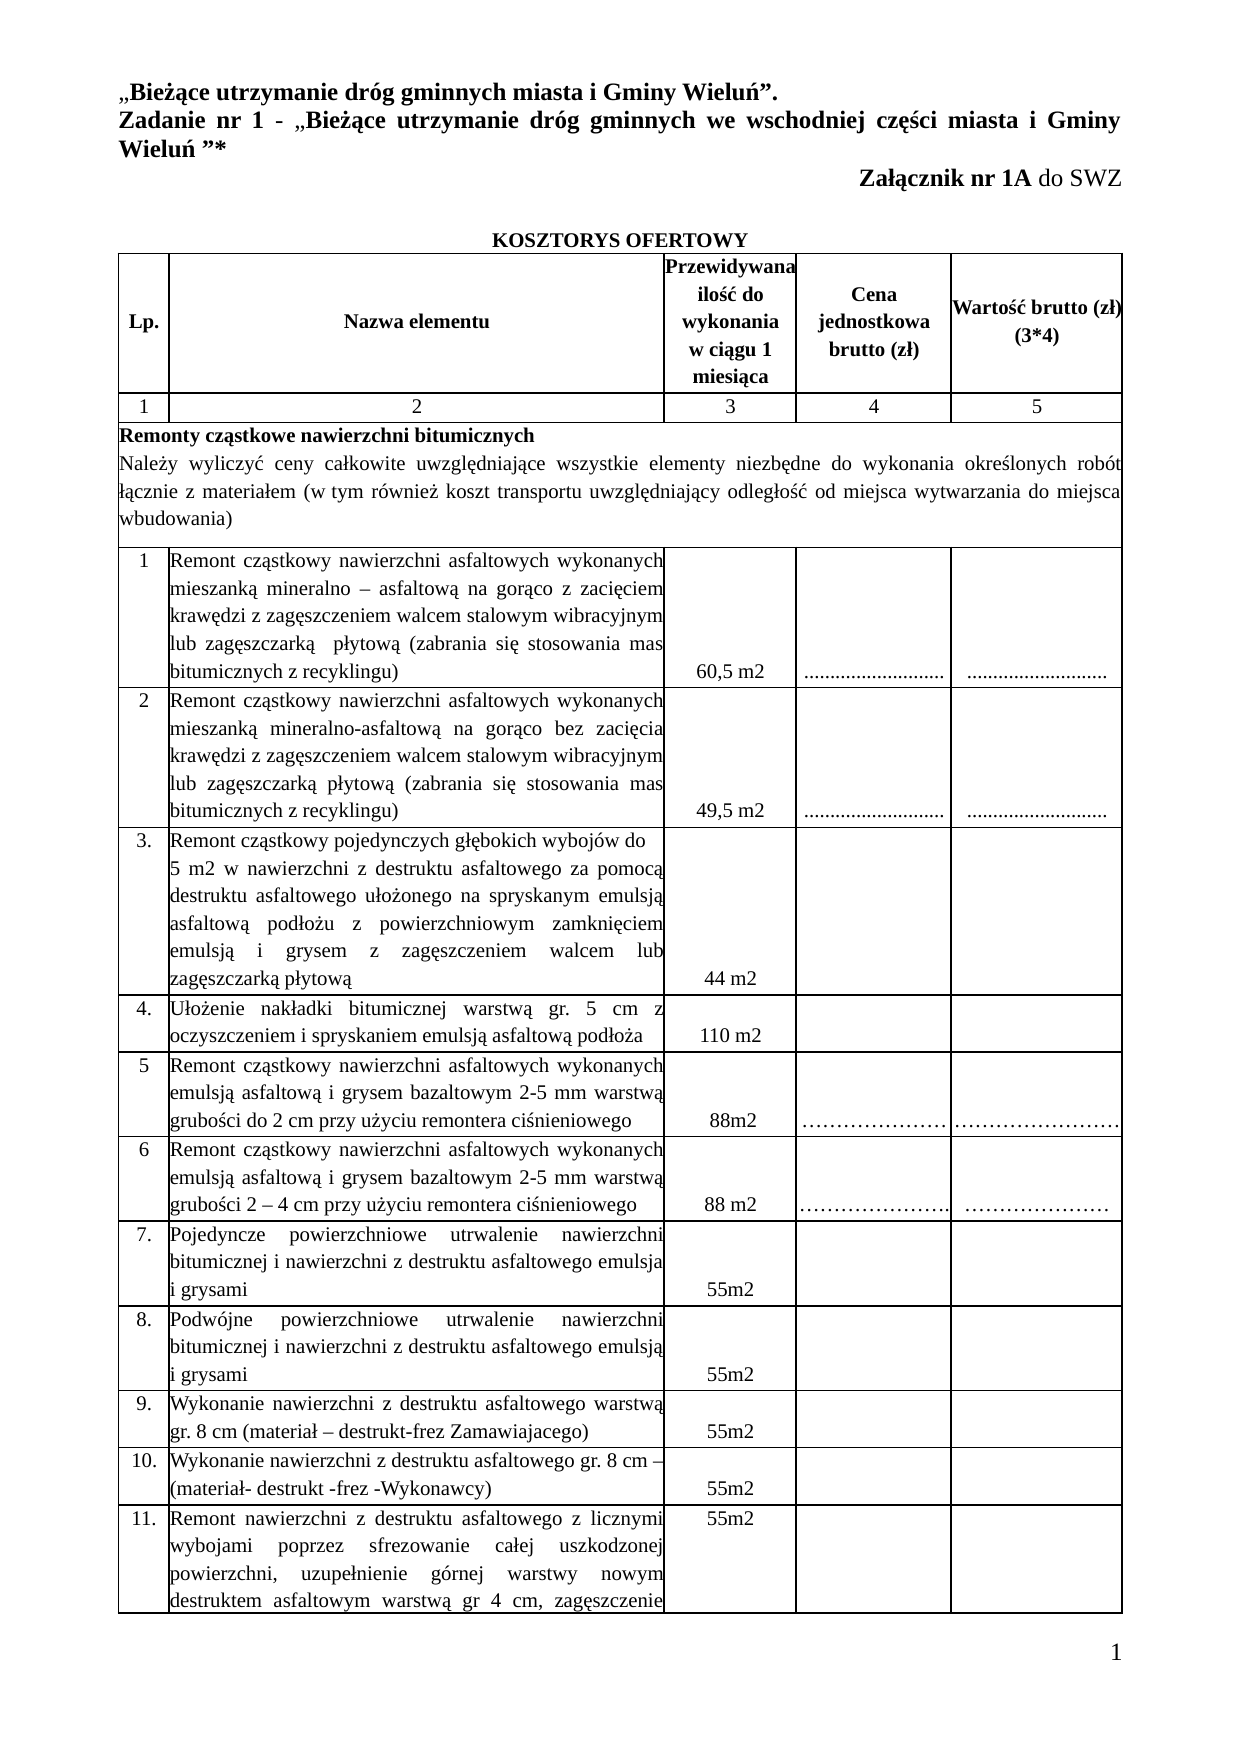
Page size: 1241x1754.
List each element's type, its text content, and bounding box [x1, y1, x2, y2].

table_cell [797, 1391, 950, 1447]
table_cell ………………… [952, 1137, 1121, 1220]
table_cell 10. [119, 1448, 168, 1504]
table_cell 5 [119, 1053, 168, 1136]
table_cell ………………… [797, 1053, 950, 1136]
table_cell [952, 1391, 1121, 1447]
table_cell ........................... [952, 548, 1121, 686]
table_cell ........................... [797, 688, 950, 826]
table_cell 110 m2 [665, 996, 795, 1051]
table_cell 2 [170, 394, 663, 422]
table_cell 7. [119, 1222, 168, 1305]
table_cell Remont cząstkowy nawierzchni asfaltowych wykonanych mieszanką mineralno – asfaltową na gorąco z zacięciem krawędzi z zagęszczeniem walcem stalowym wibracyjnym lub zagęszczarką płytową (zabrania się stosowania mas bitumicznych z recyklingu) [170, 548, 663, 686]
text Zadanie nr 1 - „Bieżące utrzymanie dróg gminnych we wschodniej części miasta i Gminy Wieluń ”* [118, 106, 1122, 163]
table_cell 55m2 [665, 1448, 795, 1504]
table_cell 44 m2 [665, 828, 795, 994]
table_cell 55m2 [665, 1222, 795, 1305]
table_cell [797, 1448, 950, 1504]
table_cell Remont cząstkowy pojedynczych głębokich wybojów do 5 m2 w nawierzchni z destruktu asfaltowego za pomocą destruktu asfaltowego ułożonego na spryskanym emulsją asfaltową podłożu z powierzchniowym zamknięciem emulsją i grysem z zagęszczeniem walcem lub zagęszczarką płytową [170, 828, 663, 994]
table_cell [797, 1506, 950, 1612]
table_cell ........................... [797, 548, 950, 686]
table_cell 55m2 [665, 1307, 795, 1390]
table_cell Remonty cząstkowe nawierzchni bitumicznych Należy wyliczyć ceny całkowite uwzględniające wszystkie elementy niezbędne do wykonania określonych robót łącznie z materiałem (w tym również koszt transportu uwzględniający odległość od miejsca wytwarzania do miejsca wbudowania) [119, 423, 1121, 547]
table_cell Wykonanie nawierzchni z destruktu asfaltowego warstwą gr. 8 cm (materiał – destrukt-frez Zamawiajacego) [170, 1391, 663, 1447]
table_cell 5 [952, 394, 1121, 422]
table_header Cena jednostkowa brutto (zł) [797, 254, 950, 392]
table_cell 6 [119, 1137, 168, 1220]
table_cell 55m2 [665, 1391, 795, 1447]
table_cell [797, 1222, 950, 1305]
table_cell 55m2 [665, 1506, 795, 1612]
table_cell …………………… [952, 1053, 1121, 1136]
table_cell 88m2 [665, 1053, 795, 1136]
text KOSZTORYS OFERTOWY [118, 228, 1122, 252]
table_cell 3 [665, 394, 795, 422]
table_cell 1 [119, 394, 168, 422]
table_header Lp. [119, 254, 168, 392]
table_cell 88 m2 [665, 1137, 795, 1220]
table_cell 49,5 m2 [665, 688, 795, 826]
table_cell [952, 1506, 1121, 1612]
table_cell [952, 996, 1121, 1051]
text Załącznik nr 1A do SWZ [118, 163, 1122, 192]
table_cell Ułożenie nakładki bitumicznej warstwą gr. 5 cm z oczyszczeniem i spryskaniem emulsją asfaltową podłoża [170, 996, 663, 1051]
table_cell 11. [119, 1506, 168, 1612]
table_cell Remont cząstkowy nawierzchni asfaltowych wykonanych emulsją asfaltową i grysem bazaltowym 2-5 mm warstwą grubości do 2 cm przy użyciu remontera ciśnieniowego [170, 1053, 663, 1136]
table_cell Remont cząstkowy nawierzchni asfaltowych wykonanych emulsją asfaltową i grysem bazaltowym 2-5 mm warstwą grubości 2 – 4 cm przy użyciu remontera ciśnieniowego [170, 1137, 663, 1220]
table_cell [170, 1506, 663, 1612]
table_header Nazwa elementu [170, 254, 663, 392]
table_cell Wykonanie nawierzchni z destruktu asfaltowego gr. 8 cm – (materiał- destrukt -frez -Wykonawcy) [170, 1448, 663, 1504]
table_cell [797, 996, 950, 1051]
table_cell 8. [119, 1307, 168, 1390]
table_cell 2 [119, 688, 168, 826]
table_cell [952, 828, 1121, 994]
table_cell Remont cząstkowy nawierzchni asfaltowych wykonanych mieszanką mineralno-asfaltową na gorąco bez zacięcia krawędzi z zagęszczeniem walcem stalowym wibracyjnym lub zagęszczarką płytową (zabrania się stosowania mas bitumicznych z recyklingu) [170, 688, 663, 826]
table_cell ........................... [952, 688, 1121, 826]
table_cell [797, 1307, 950, 1390]
table_cell …………………. [797, 1137, 950, 1220]
table_cell 60,5 m2 [665, 548, 795, 686]
table_header Przewidywana ilość do wykonania w ciągu 1 miesiąca [665, 254, 795, 392]
table_cell 4. [119, 996, 168, 1051]
table_cell [952, 1222, 1121, 1305]
table_cell [952, 1307, 1121, 1390]
table_cell 3. [119, 828, 168, 994]
table_cell [952, 1448, 1121, 1504]
text „Bieżące utrzymanie dróg gminnych miasta i Gminy Wieluń”. [118, 77, 1122, 106]
table_cell 4 [797, 394, 950, 422]
table_cell Podwójne powierzchniowe utrwalenie nawierzchni bitumicznej i nawierzchni z destruktu asfaltowego emulsją i grysami [170, 1307, 663, 1390]
table_cell Pojedyncze powierzchniowe utrwalenie nawierzchni bitumicznej i nawierzchni z destruktu asfaltowego emulsja i grysami [170, 1222, 663, 1305]
table_cell [797, 828, 950, 994]
table_cell 1 [119, 548, 168, 686]
table_cell 9. [119, 1391, 168, 1447]
table_header Wartość brutto (zł) (3*4) [952, 254, 1121, 392]
